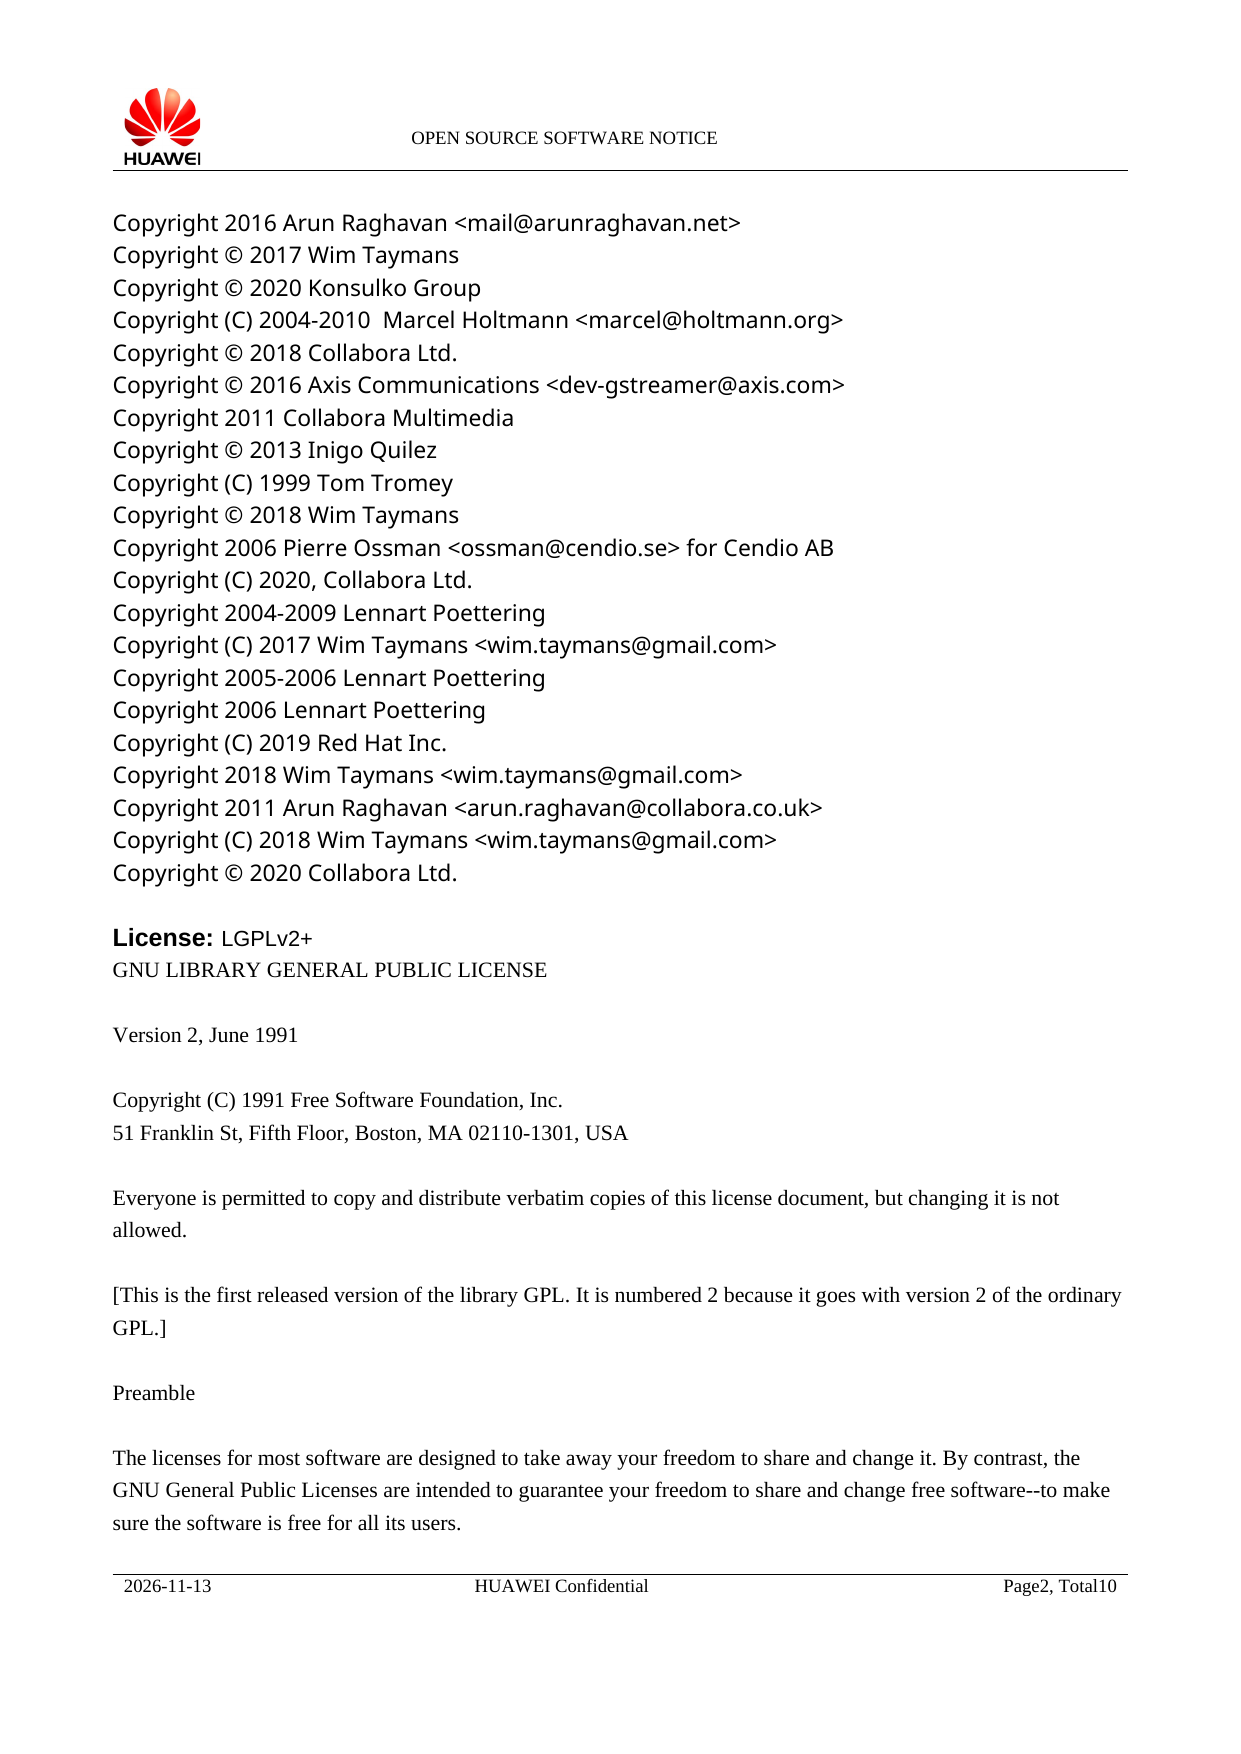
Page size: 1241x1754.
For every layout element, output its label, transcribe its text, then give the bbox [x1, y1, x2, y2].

text License: LGPLv2+ [112, 921, 1128, 954]
picture [124, 88, 201, 165]
